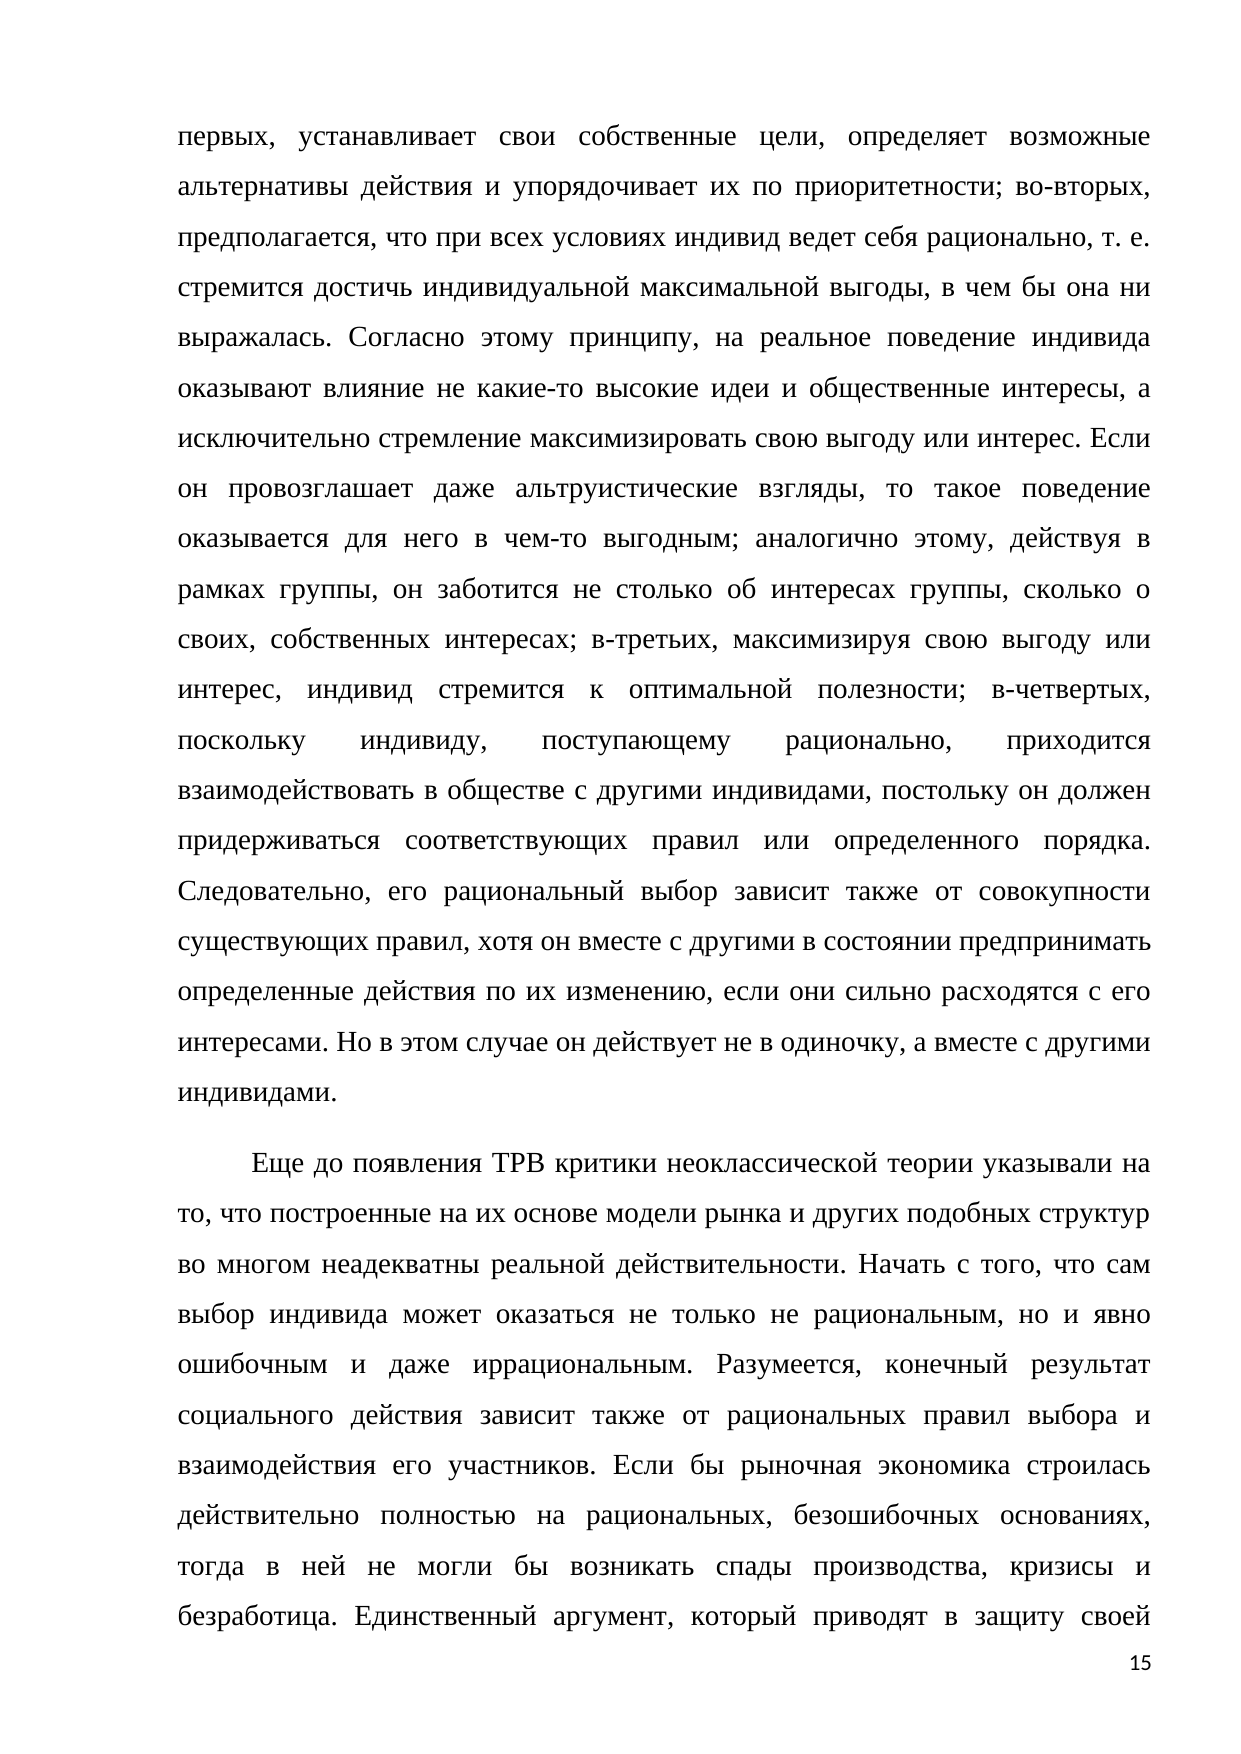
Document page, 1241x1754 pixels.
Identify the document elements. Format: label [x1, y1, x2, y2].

text [177, 1145, 1152, 1632]
text [177, 118, 1152, 1108]
